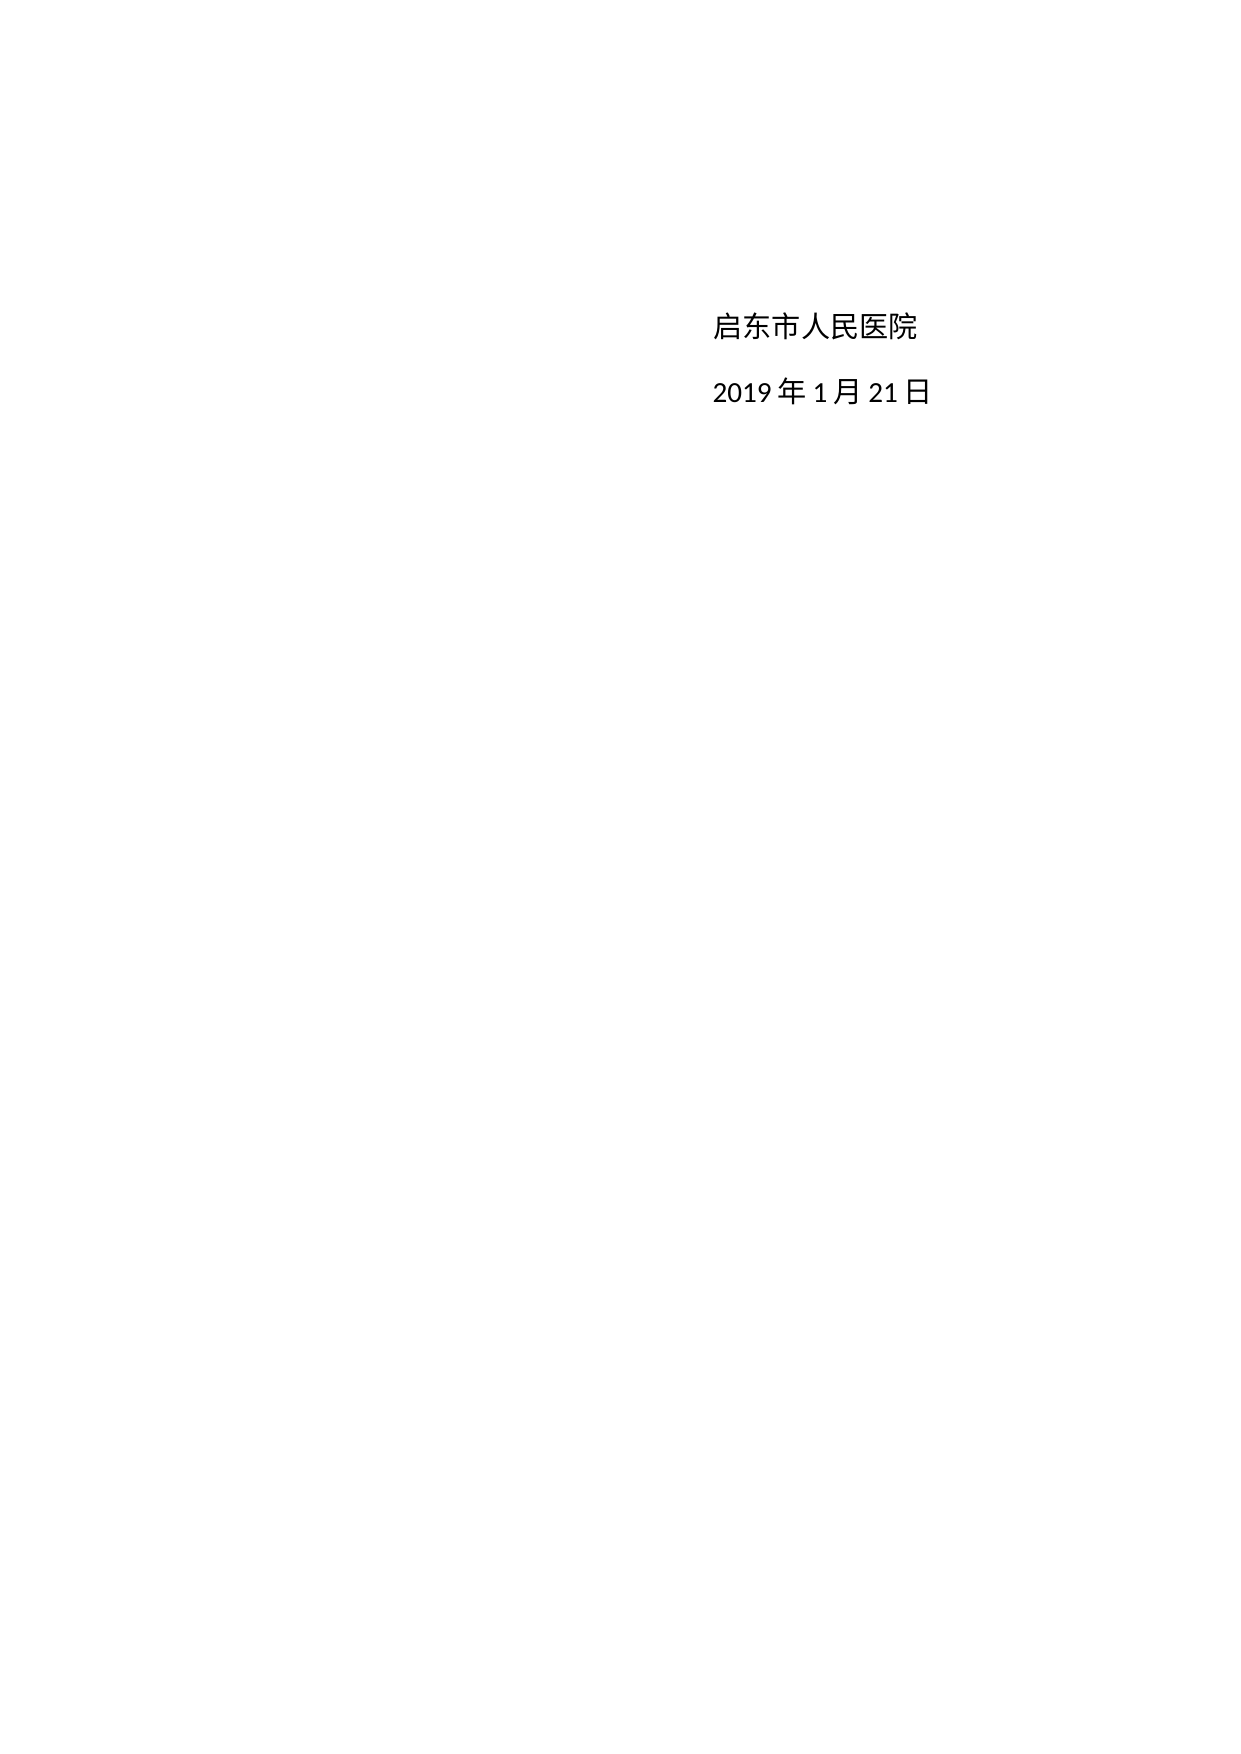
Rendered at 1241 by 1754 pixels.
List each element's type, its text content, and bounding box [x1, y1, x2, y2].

text 2019年1月21日 [187, 357, 1053, 422]
text 启东市人民医院 [187, 292, 1053, 357]
